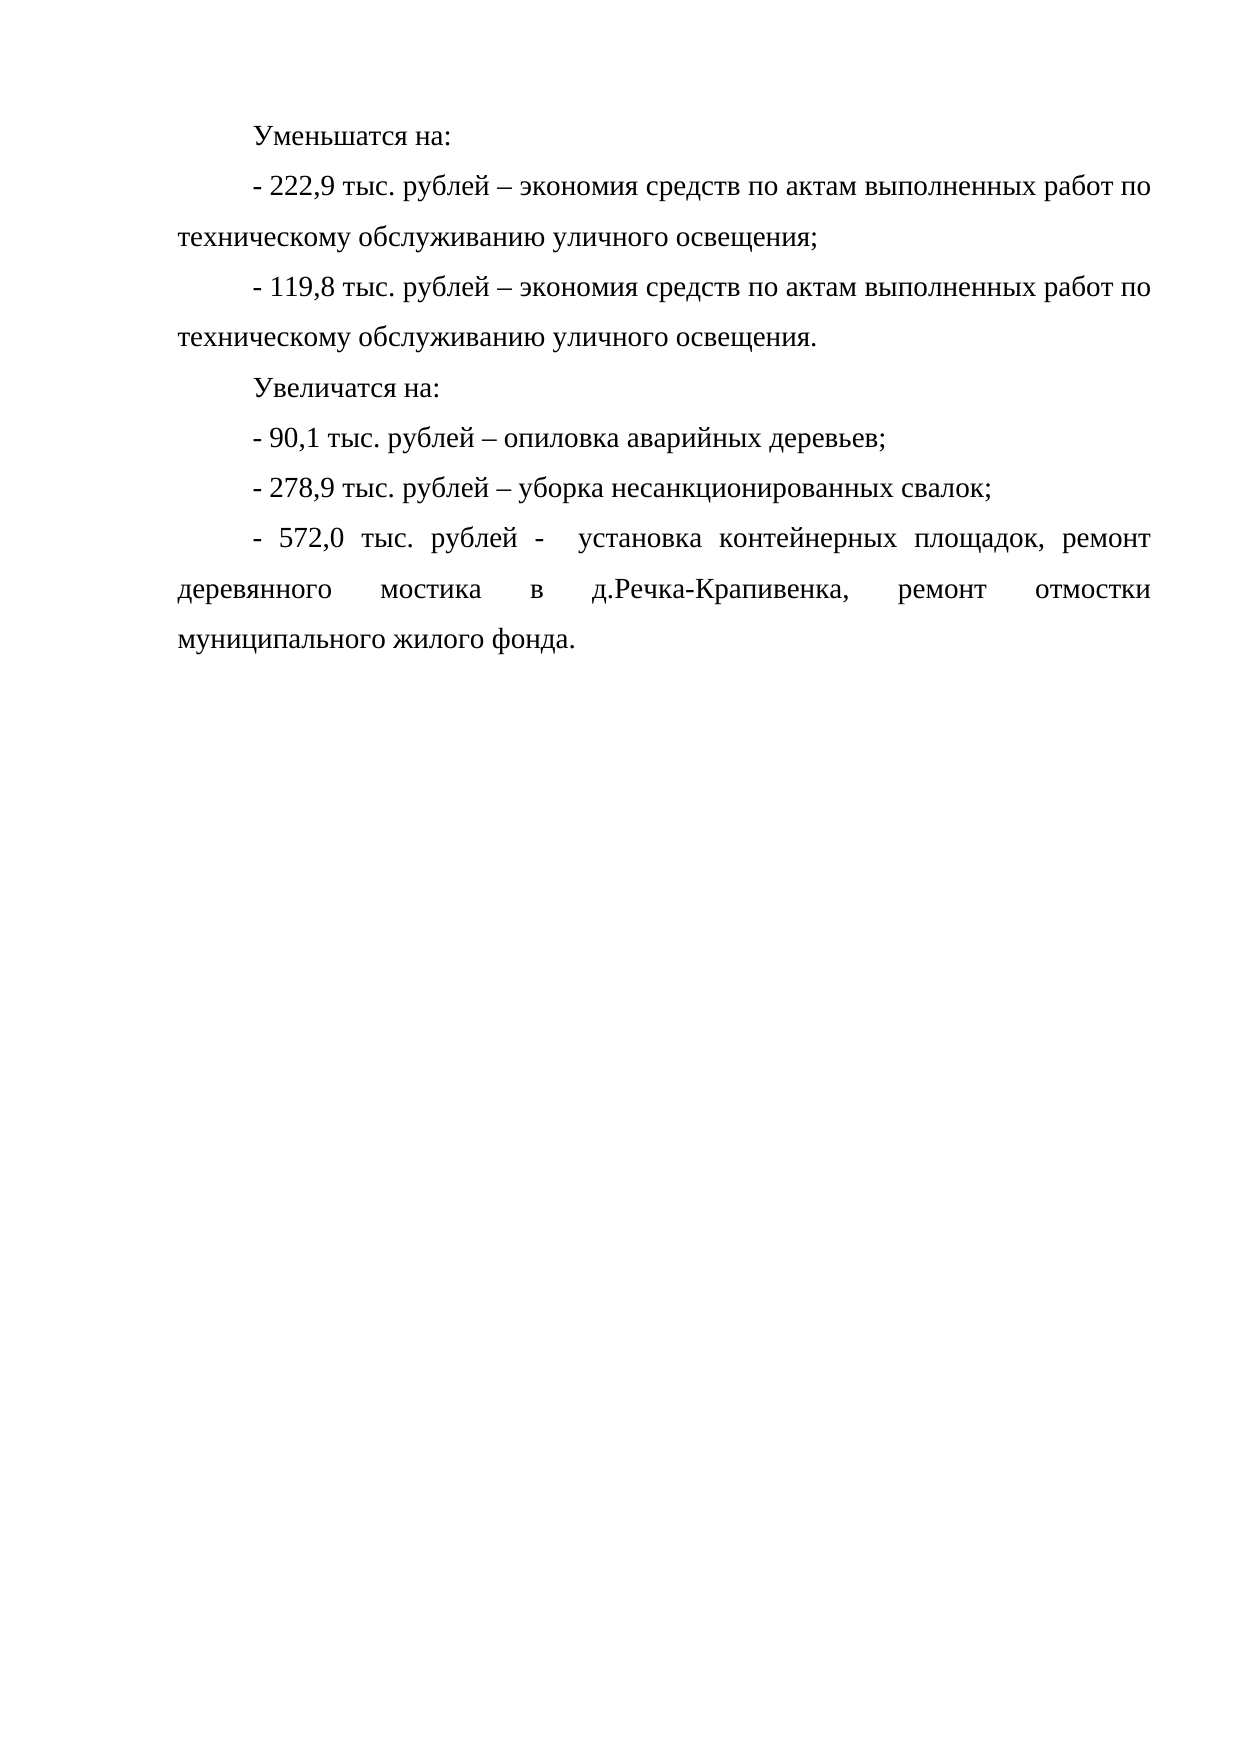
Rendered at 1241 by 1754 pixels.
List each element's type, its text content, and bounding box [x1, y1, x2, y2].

text - 278,9 тыс. рублей – уборка несанкционированных свалок; [177, 470, 1152, 504]
text - 119,8 тыс. рублей – экономия средств по актам выполненных работ по техническому обслуживанию уличного освещения. [177, 269, 1152, 353]
text Уменьшатся на: [177, 118, 1152, 152]
text Увеличатся на: [177, 370, 1152, 403]
text - 90,1 тыс. рублей – опиловка аварийных деревьев; [177, 420, 1152, 453]
text - 572,0 тыс. рублей - установка контейнерных площадок, ремонт деревянного мостика в д.Речка-Крапивенка, ремонт отмостки муниципального жилого фонда. [177, 521, 1152, 655]
text - 222,9 тыс. рублей – экономия средств по актам выполненных работ по техническому обслуживанию уличного освещения; [177, 168, 1152, 252]
